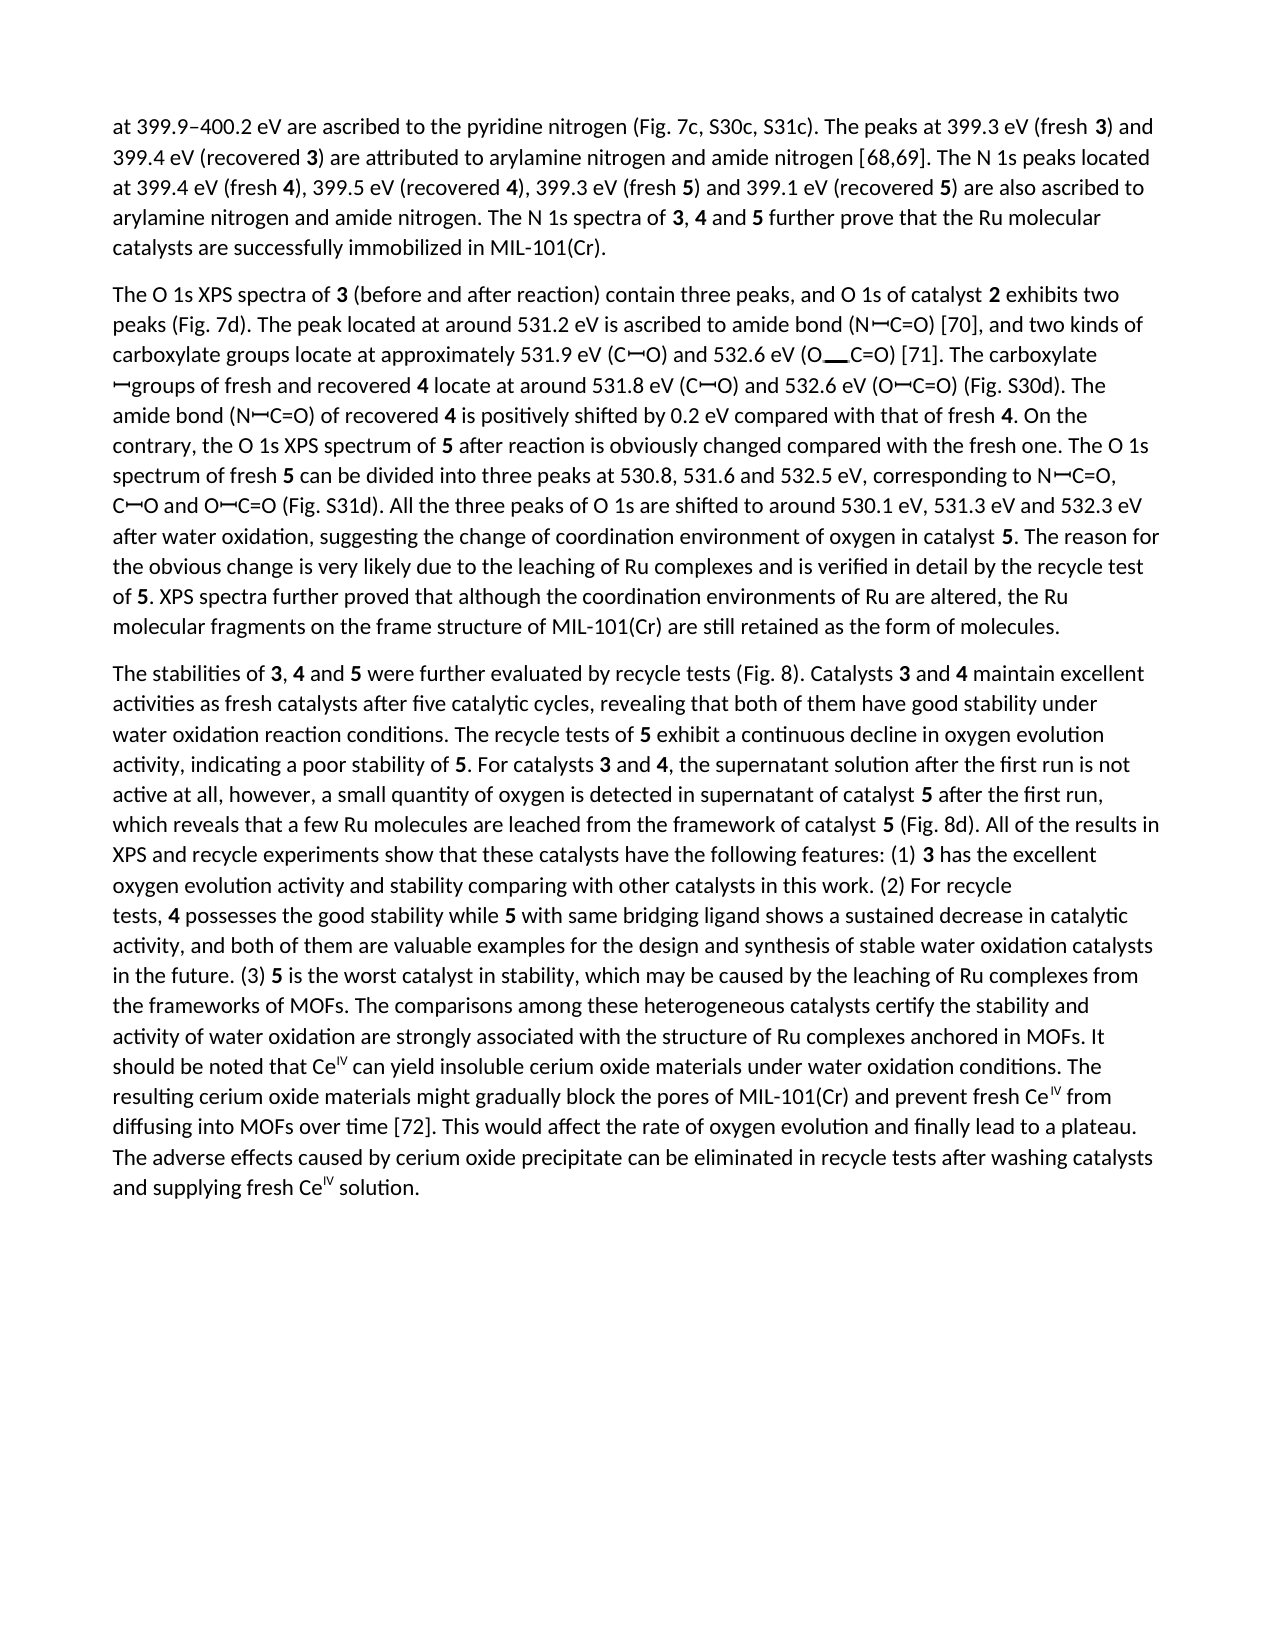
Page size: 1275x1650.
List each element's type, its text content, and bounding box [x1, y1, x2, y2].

text The O 1s XPS spectra of 3 (before and after reaction) contain three peaks, and O 1s of catalyst 2 exhibits two peaks (Fig. 7d). The peak located at around 531.2 eV is ascribed to amide bond (NꟷC=O) [70], and two kinds of carboxylate groups locate at approximately 531.9 eV (CꟷO) and 532.6 eV (OC=O) [71]. The carboxylate ꟷgroups of fresh and recovered 4 locate at around 531.8 eV (CꟷO) and 532.6 eV (OꟷC=O) (Fig. S30d). The amide bond (NꟷC=O) of recovered 4 is positively shifted by 0.2 eV compared with that of fresh 4. On the contrary, the O 1s XPS spectrum of 5 after reaction is obviously changed compared with the fresh one. The O 1s spectrum of fresh 5 can be divided into three peaks at 530.8, 531.6 and 532.5 eV, corresponding to NꟷC=O, CꟷO and OꟷC=O (Fig. S31d). All the three peaks of O 1s are shifted to around 530.1 eV, 531.3 eV and 532.3 eV after water oxidation, suggesting the change of coordination environment of oxygen in catalyst 5. The reason for the obvious change is very likely due to the leaching of Ru complexes and is verified in detail by the recycle test of 5. XPS spectra further proved that although the coordination environments of Ru are altered, the Ru molecular fragments on the frame structure of MIL-101(Cr) are still retained as the form of molecules. [112, 280, 1162, 641]
text The stabilities of 3, 4 and 5 were further evaluated by recycle tests (Fig. 8). Catalysts 3 and 4 maintain excellent activities as fresh catalysts after five catalytic cycles, revealing that both of them have good stability under water oxidation reaction conditions. The recycle tests of 5 exhibit a continuous decline in oxygen evolution activity, indicating a poor stability of 5. For catalysts 3 and 4, the supernatant solution after the first run is not active at all, however, a small quantity of oxygen is detected in supernatant of catalyst 5 after the first run, which reveals that a few Ru molecules are leached from the framework of catalyst 5 (Fig. 8d). All of the results in XPS and recycle experiments show that these catalysts have the following features: (1) 3 has the excellent oxygen evolution activity and stability comparing with other catalysts in this work. (2) For recycle tests, 4 possesses the good stability while 5 with same bridging ligand shows a sustained decrease in catalytic activity, and both of them are valuable examples for the design and synthesis of stable water oxidation catalysts in the future. (3) 5 is the worst catalyst in stability, which may be caused by the leaching of Ru complexes from the frameworks of MOFs. The comparisons among these heterogeneous catalysts certify the stability and activity of water oxidation are strongly associated with the structure of Ru complexes anchored in MOFs. It should be noted that CeIV can yield insoluble cerium oxide materials under water oxidation conditions. The resulting cerium oxide materials might gradually block the pores of MIL-101(Cr) and prevent fresh CeIV from diffusing into MOFs over time [72]. This would affect the rate of oxygen evolution and finally lead to a plateau. The adverse effects caused by cerium oxide precipitate can be eliminated in recycle tests after washing catalysts and supplying fresh CeIV solution. [112, 659, 1162, 1201]
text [112, 112, 1162, 261]
